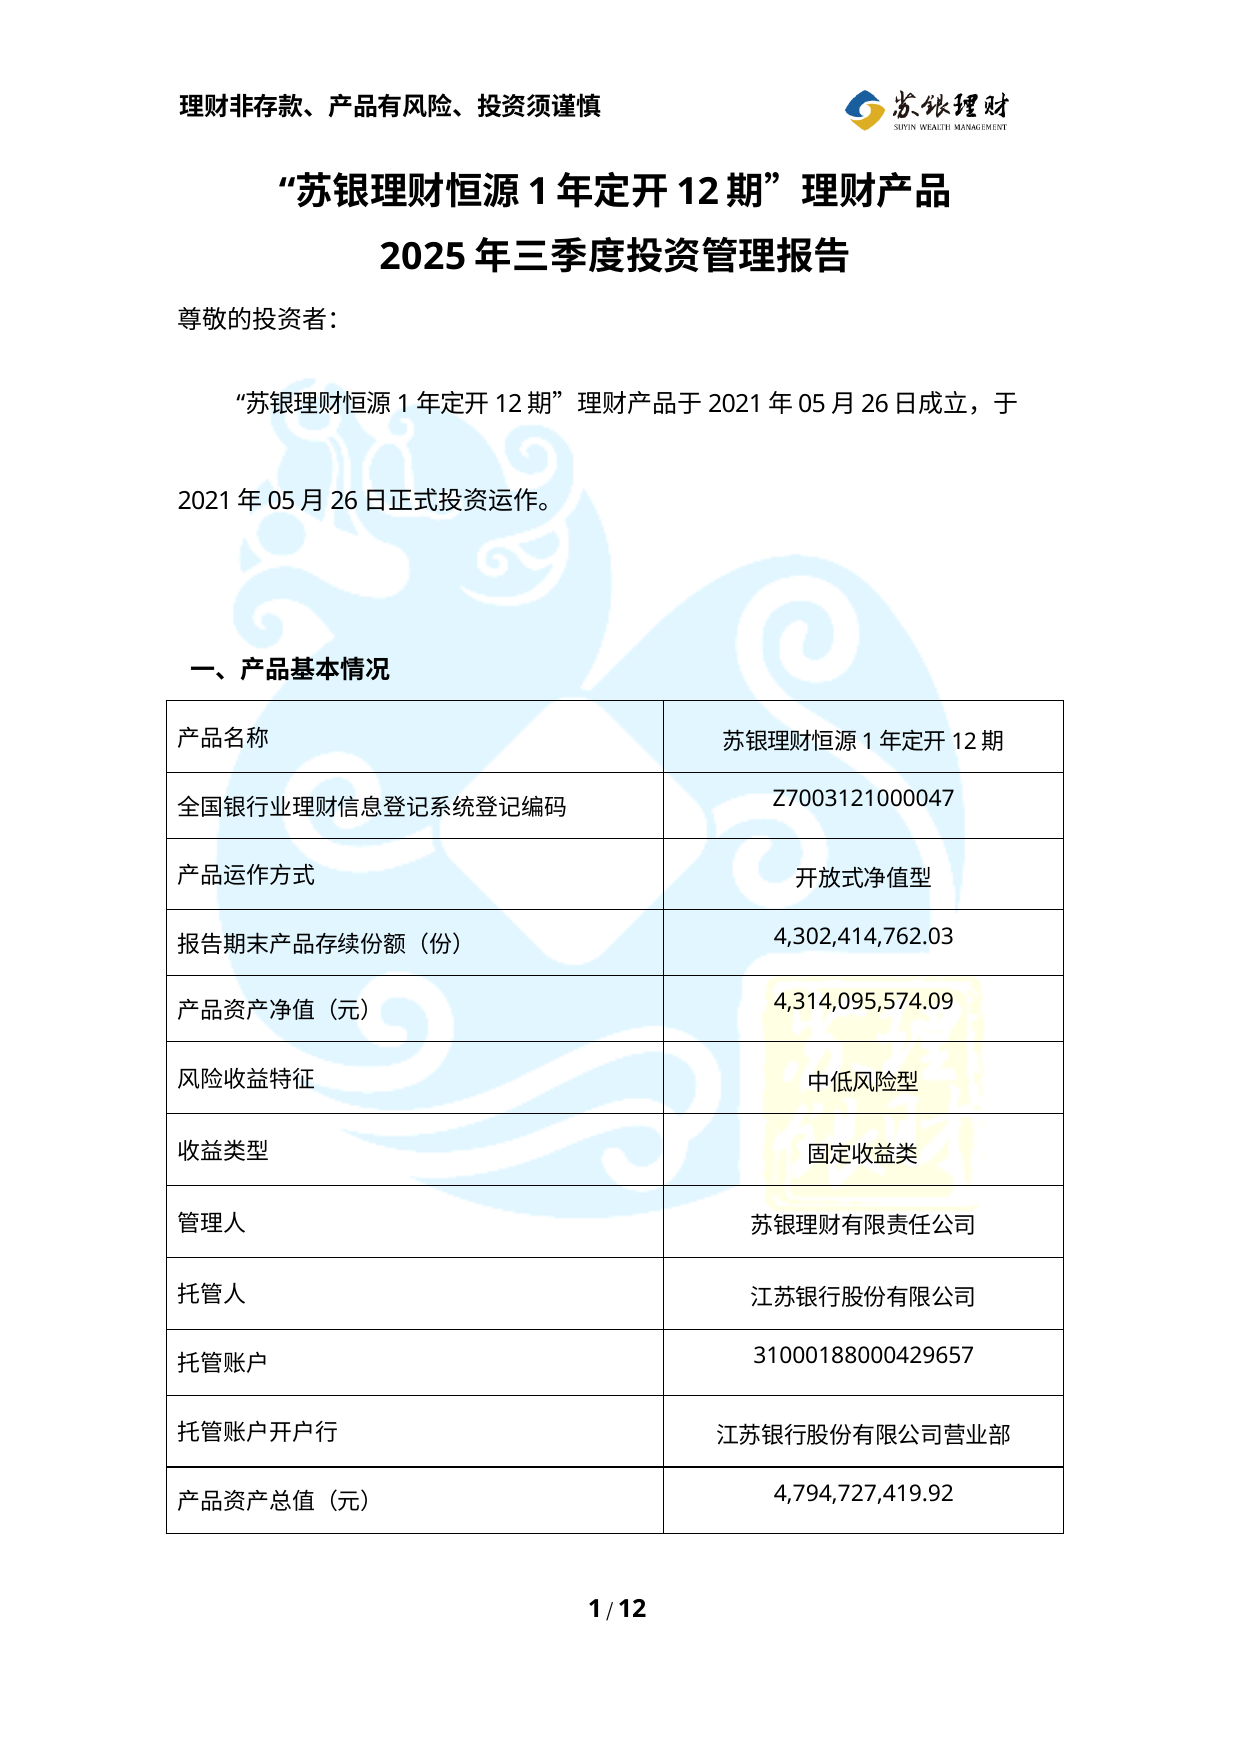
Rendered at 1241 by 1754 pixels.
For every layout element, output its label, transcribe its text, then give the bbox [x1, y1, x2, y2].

table_cell 苏银理财有限责任公司 [664, 1186, 1063, 1257]
table_cell 收益类型 [167, 1114, 663, 1185]
table_cell 产品资产净值（元） [167, 976, 663, 1041]
table_cell 产品运作方式 [167, 839, 663, 909]
table_cell 固定收益类 [664, 1114, 1063, 1185]
table_header 产品名称 [167, 701, 663, 772]
table_cell 江苏银行股份有限公司营业部 [664, 1396, 1063, 1466]
table_cell 托管账户开户行 [167, 1396, 663, 1466]
table_cell 4,794,727,419.92 [664, 1468, 1063, 1532]
table_cell 产品资产总值（元） [167, 1468, 663, 1532]
text “苏银理财恒源1年定开12期”理财产品于 2021年05月26日成立，于2021年05月26日正式投资运作。 [177, 369, 1053, 531]
picture [820, 72, 1039, 143]
table_cell 开放式净值型 [664, 839, 1063, 909]
text “苏银理财恒源1年定开12期”理财产品 [177, 156, 1053, 221]
table_cell 报告期末产品存续份额（份） [167, 910, 663, 975]
table_cell Z7003121000047 [664, 773, 1063, 838]
table_cell 4,302,414,762.03 [664, 910, 1063, 975]
table_cell 风险收益特征 [167, 1042, 663, 1113]
table_cell 托管账户 [167, 1330, 663, 1394]
table_cell 中低风险型 [664, 1042, 1063, 1113]
text 尊敬的投资者： [177, 286, 1053, 351]
table_cell 31000188000429657 [664, 1330, 1063, 1394]
table_cell 4,314,095,574.09 [664, 976, 1063, 1041]
table_cell 全国银行业理财信息登记系统登记编码 [167, 773, 663, 838]
subtitle 一、产品基本情况 [190, 635, 1053, 700]
table_cell 管理人 [167, 1186, 663, 1257]
table_cell 江苏银行股份有限公司 [664, 1258, 1063, 1328]
text 2025年三季度投资管理报告 [177, 221, 1053, 286]
table_cell 托管人 [167, 1258, 663, 1328]
table_header 苏银理财恒源1年定开12期 [664, 701, 1063, 772]
